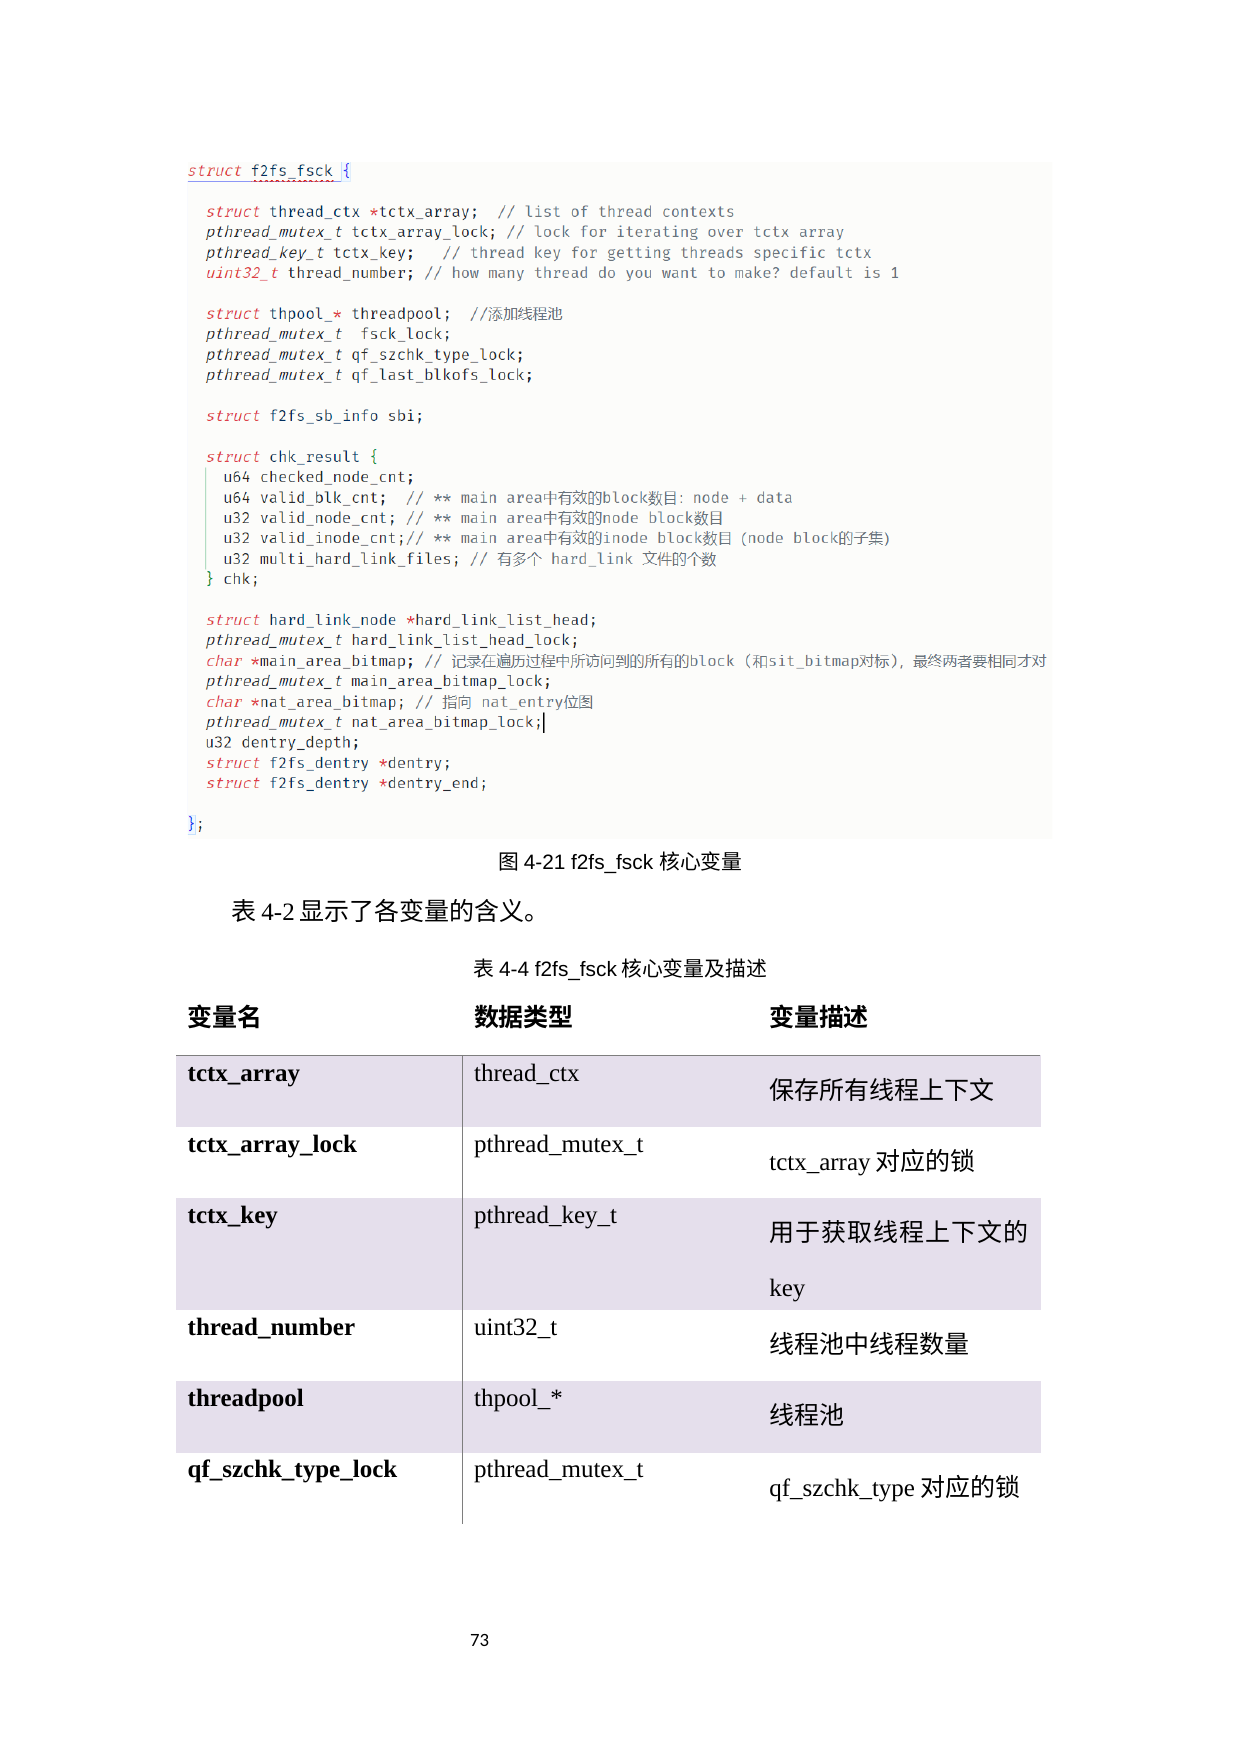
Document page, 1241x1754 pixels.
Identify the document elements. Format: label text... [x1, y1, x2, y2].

table_cell tctx_key [176, 1198, 462, 1310]
table_header 变量名 [176, 984, 463, 1055]
table_cell 线程池中线程数量 [758, 1310, 1041, 1381]
table_cell tctx_array_lock [176, 1127, 462, 1198]
table_cell pthread_mutex_t [463, 1453, 758, 1524]
table_header 变量描述 [758, 984, 1040, 1055]
table_cell uint32_t [463, 1310, 758, 1381]
table_cell 用于获取线程上下文的key [758, 1198, 1040, 1310]
table_cell 线程池 [758, 1381, 1041, 1453]
table_cell thread_ctx [463, 1056, 758, 1127]
table_cell pthread_key_t [463, 1198, 758, 1310]
table_cell qf_szchk_type_lock [176, 1453, 462, 1524]
table_cell thread_number [176, 1310, 462, 1381]
table_cell 保存所有线程上下文 [758, 1056, 1040, 1127]
table_cell pthread_mutex_t [463, 1127, 758, 1198]
picture [187, 162, 1053, 839]
table_cell tctx_array对应的锁 [758, 1127, 1040, 1198]
table_cell tctx_array [176, 1056, 462, 1127]
table_cell threadpool [176, 1381, 462, 1453]
table_cell thpool_* [463, 1381, 758, 1453]
text 表4-2显示了各变量的含义。 [187, 877, 1053, 942]
table_header 数据类型 [463, 984, 758, 1055]
table_cell qf_szchk_type对应的锁 [758, 1453, 1040, 1524]
